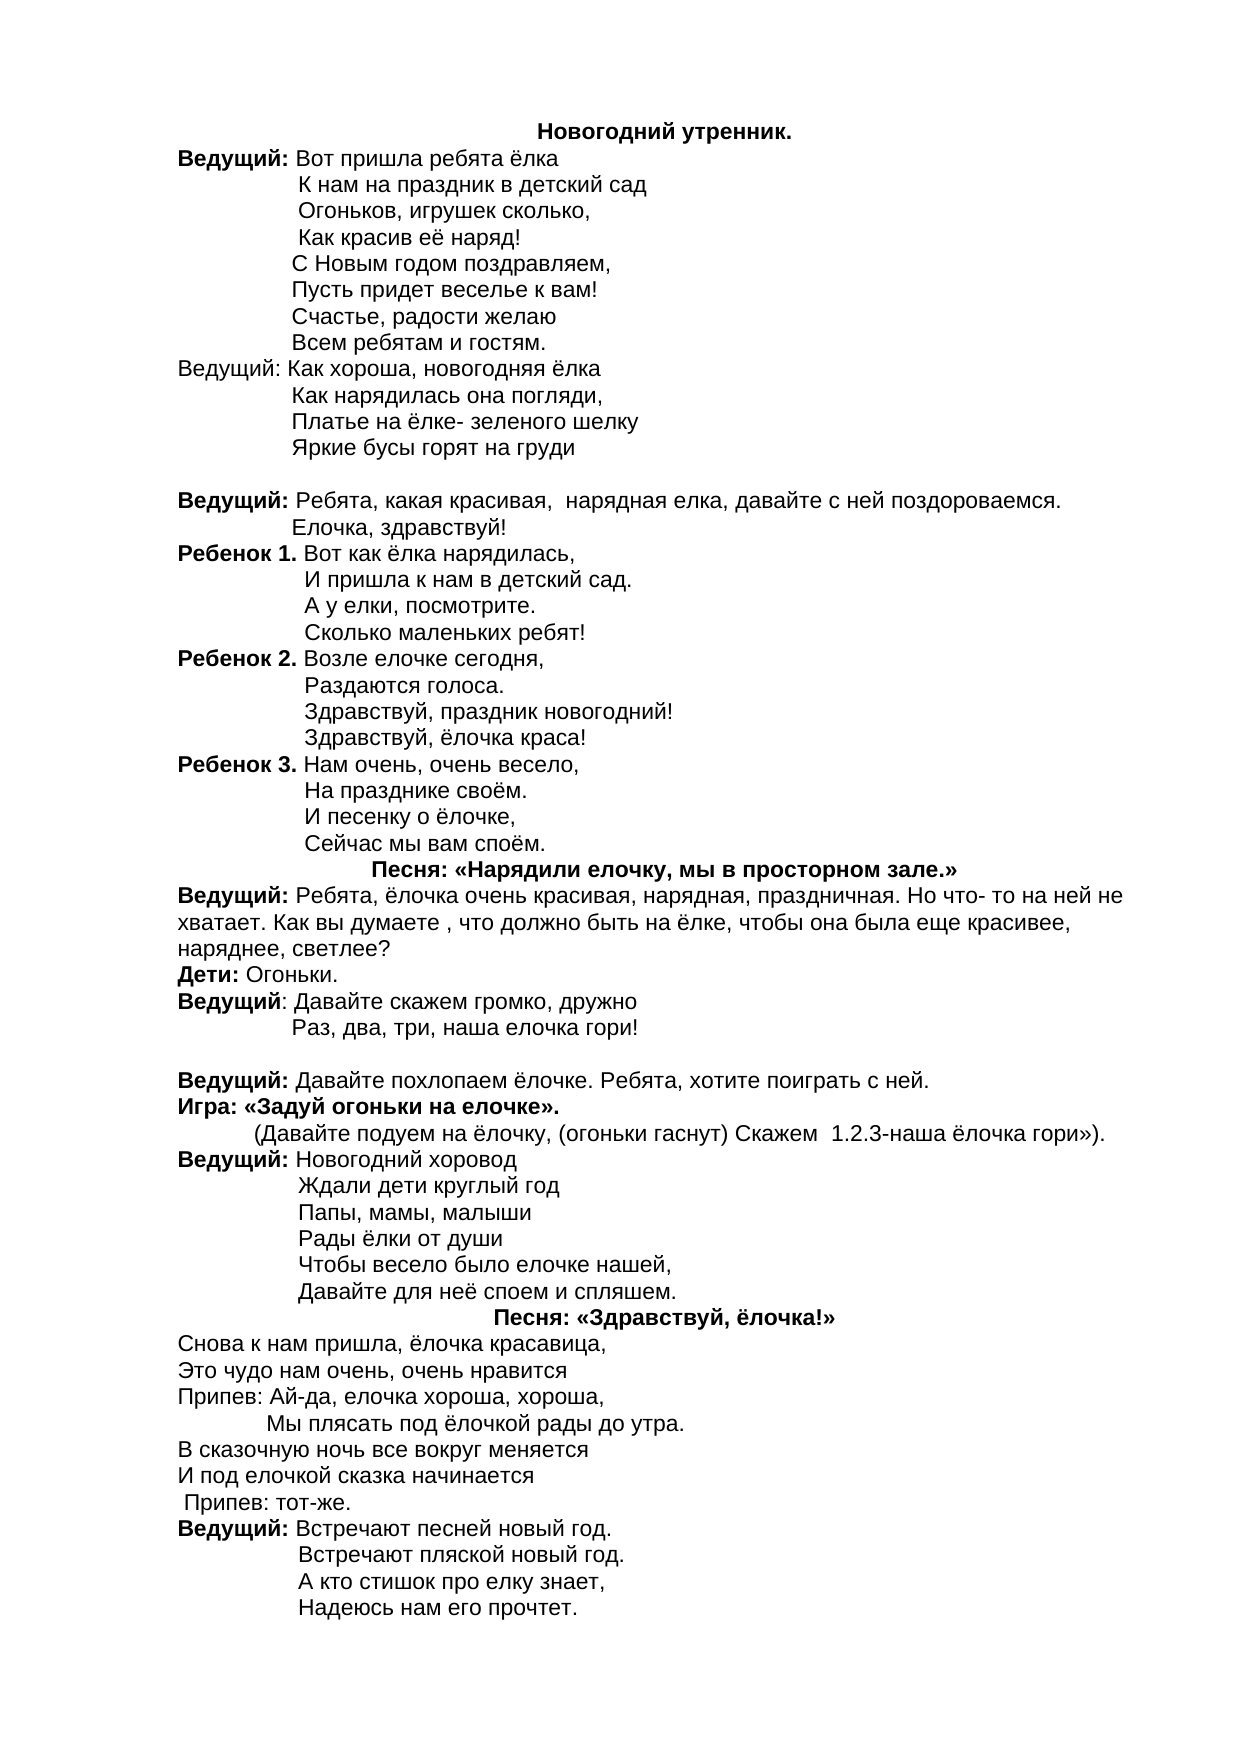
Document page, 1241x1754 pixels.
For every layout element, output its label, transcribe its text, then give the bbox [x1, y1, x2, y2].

text Ведущий: Давайте похлопаем ёлочке. Ребята, хотите поиграть с ней. [177, 1067, 1152, 1093]
text Ведущий: Давайте скажем громко, дружно [177, 988, 1152, 1014]
text Ведущий: Новогодний хоровод [177, 1146, 1152, 1172]
text Ведущий: Ребята, какая красивая, нарядная елка, давайте с ней поздороваемся. [177, 487, 1152, 513]
text Припев: тот-же. [177, 1488, 1152, 1515]
text Ребенок 2. Возле елочке сегодня, [177, 645, 1152, 672]
text К нам на праздник в детский сад [177, 171, 1152, 197]
text Снова к нам пришла, ёлочка красавица, [177, 1330, 1152, 1357]
text Мы плясать под ёлочкой рады до утра. [177, 1409, 1152, 1436]
text Здравствуй, ёлочка краса! [177, 724, 1152, 751]
text Надеюсь нам его прочтет. [177, 1594, 1152, 1620]
text Ребенок 1. Вот как ёлка нарядилась, [177, 540, 1152, 566]
text Раз, два, три, наша елочка гори! [177, 1014, 1152, 1041]
text Встречают пляской новый год. [177, 1541, 1152, 1568]
text А у елки, посмотрите. [177, 592, 1152, 619]
text В сказочную ночь все вокруг меняется [177, 1436, 1152, 1462]
text Как красив её наряд! [177, 223, 1152, 250]
text Сколько маленьких ребят! [177, 619, 1152, 645]
text Ведущий: Как хороша, новогодняя ёлка [177, 355, 1152, 382]
text Ребенок 3. Нам очень, очень весело, [177, 751, 1152, 777]
text Платье на ёлке- зеленого шелку [177, 408, 1152, 434]
text Папы, мамы, малыши [177, 1199, 1152, 1225]
text Ведущий: Ребята, ёлочка очень красивая, нарядная, праздничная. Но что- то на ней не хватает. Как вы думаете , что должно быть на ёлке, чтобы она была еще красивее, наряднее, светлее? [177, 882, 1152, 961]
text Ведущий: Встречают песней новый год. [177, 1515, 1152, 1541]
text Пусть придет веселье к вам! [177, 276, 1152, 303]
text Здравствуй, праздник новогодний! [177, 698, 1152, 724]
text А кто стишок про елку знает, [177, 1568, 1152, 1594]
text Ждали дети круглый год [177, 1172, 1152, 1199]
text Чтобы весело было елочке нашей, [177, 1251, 1152, 1278]
text (Давайте подуем на ёлочку, (огоньки гаснут) Скажем 1.2.3-наша ёлочка гори»). [177, 1119, 1152, 1146]
text Давайте для неё споем и спляшем. [177, 1278, 1152, 1304]
text Дети: Огоньки. [177, 961, 1152, 988]
text Всем ребятам и гостям. [177, 329, 1152, 355]
text Елочка, здравствуй! [177, 513, 1152, 540]
text На празднике своём. [177, 777, 1152, 803]
text Песня: «Нарядили елочку, мы в просторном зале.» [177, 856, 1152, 882]
text Припев: Ай-да, елочка хороша, хороша, [177, 1383, 1152, 1409]
text Игра: «Задуй огоньки на елочке». [177, 1093, 1152, 1119]
text Рады ёлки от души [177, 1225, 1152, 1251]
text Ведущий: Вот пришла ребята ёлка [177, 144, 1152, 171]
text И пришла к нам в детский сад. [177, 566, 1152, 592]
text С Новым годом поздравляем, [177, 250, 1152, 276]
text Огоньков, игрушек сколько, [177, 197, 1152, 223]
text Счастье, радости желаю [177, 303, 1152, 329]
text Как нарядилась она погляди, [177, 382, 1152, 408]
text Яркие бусы горят на груди [177, 434, 1152, 461]
text Раздаются голоса. [177, 672, 1152, 698]
text И под елочкой сказка начинается [177, 1462, 1152, 1488]
text Сейчас мы вам споём. [177, 830, 1152, 856]
text И песенку о ёлочке, [177, 803, 1152, 830]
text Песня: «Здравствуй, ёлочка!» [177, 1304, 1152, 1330]
text Это чудо нам очень, очень нравится [177, 1357, 1152, 1383]
text Новогодний утренник. [177, 118, 1152, 144]
